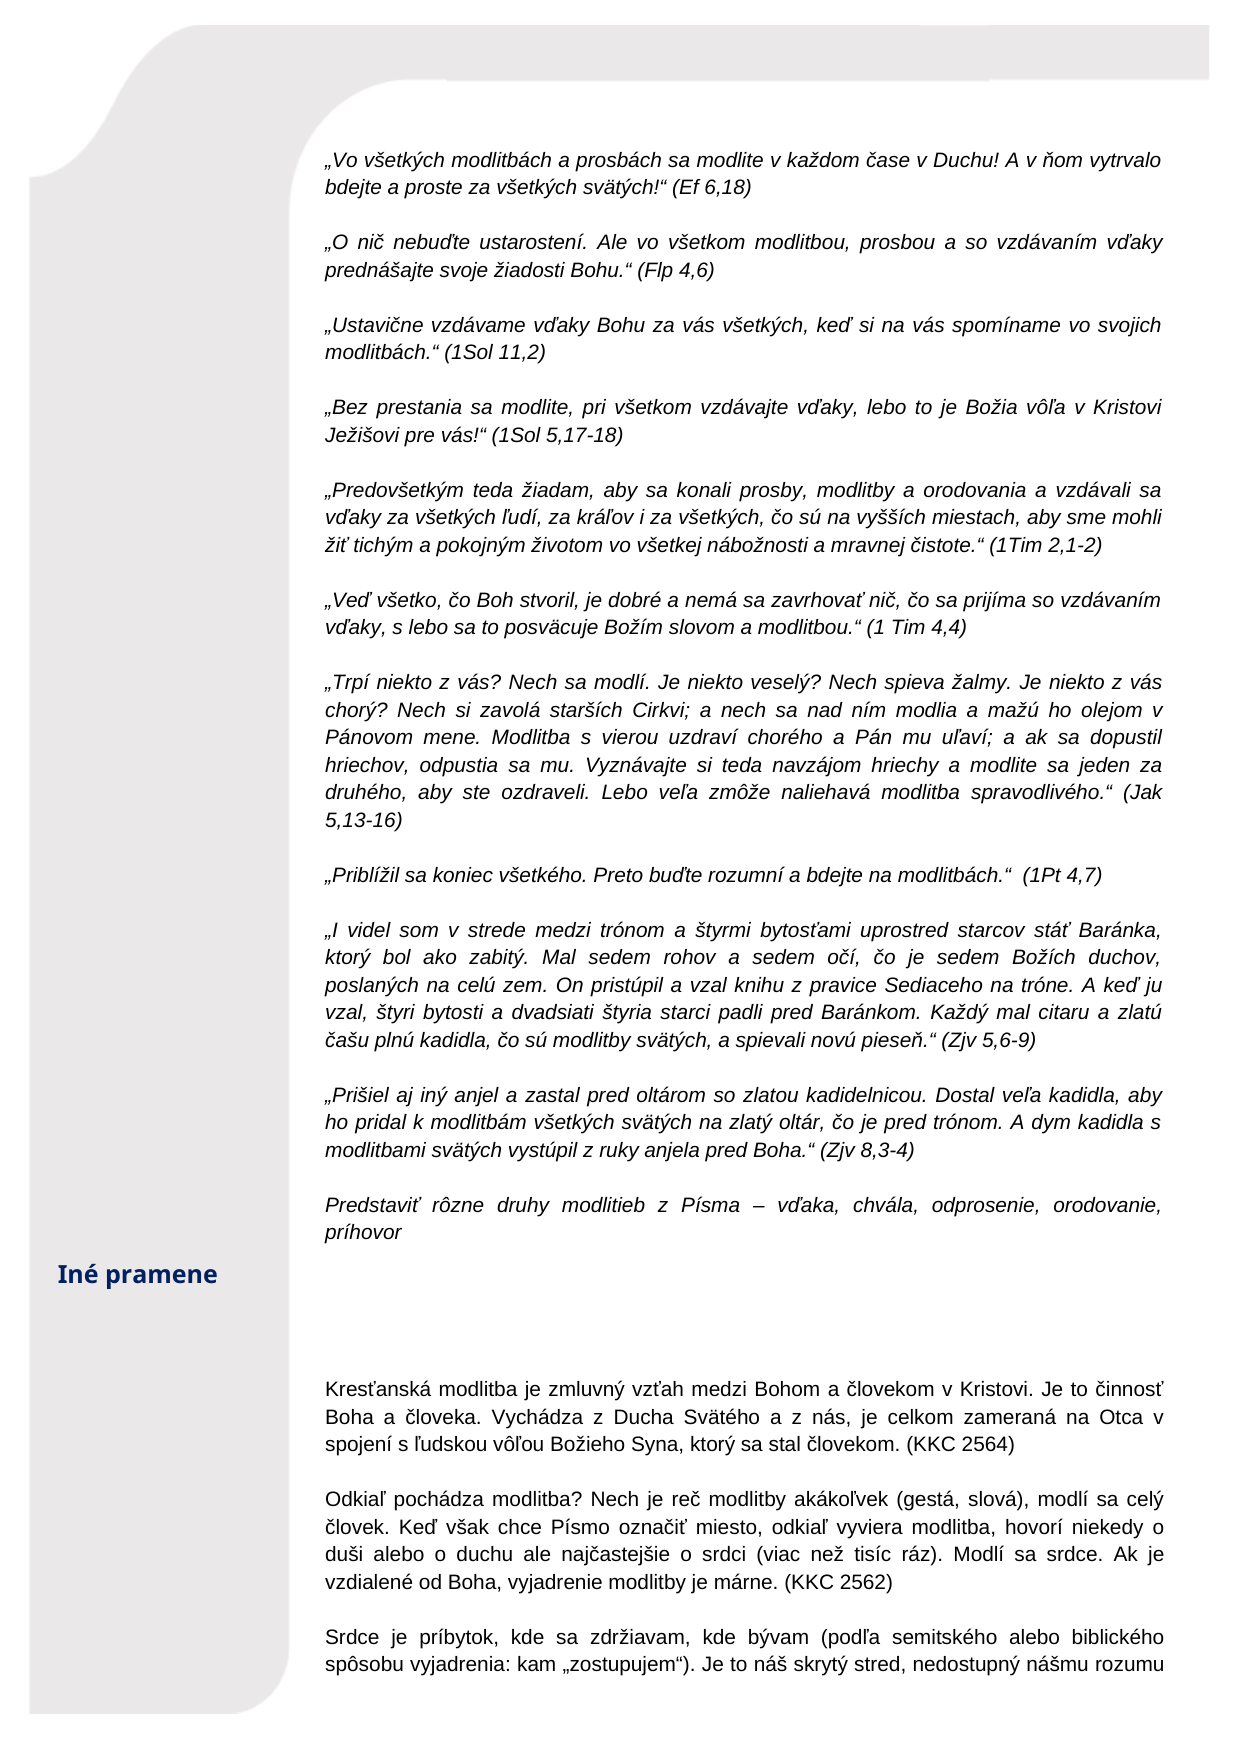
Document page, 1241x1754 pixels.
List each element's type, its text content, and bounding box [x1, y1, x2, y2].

text Kresťanská modlitba je zmluvný vzťah medzi Bohom a človekom v Kristovi. Je to činnosť Boha a človeka. Vychádza z Ducha Svätého a z nás, je celkom zameraná na Otca v spojení s ľudskou vôľou Božieho Syna, ktorý sa stal človekom. (KKC 2564) [325, 1377, 1165, 1456]
text „Priblížil sa koniec všetkého. Preto buďte rozumní a bdejte na modlitbách.“ (1Pt 4,7) [325, 863, 1165, 887]
text Predstaviť rôzne druhy modlitieb z Písma – vďaka, chvála, odprosenie, orodovanie, príhovor [325, 1193, 1165, 1244]
text „Trpí niekto z vás? Nech sa modlí. Je niekto veselý? Nech spieva žalmy. Je niekto z vás chorý? Nech si zavolá starších Cirkvi; a nech sa nad ním modlia a mažú ho olejom v Pánovom mene. Modlitba s vierou uzdraví chorého a Pán mu uľaví; a ak sa dopustil hriechov, odpustia sa mu. Vyznávajte si teda navzájom hriechy a modlite sa jeden za druhého, aby ste ozdraveli. Lebo veľa zmôže naliehavá modlitba spravodlivého.“ (Jak 5,13-16) [325, 670, 1165, 832]
text „I videl som v strede medzi trónom a štyrmi bytosťami uprostred starcov stáť Baránka, ktorý bol ako zabitý. Mal sedem rohov a sedem očí, čo je sedem Božích duchov, poslaných na celú zem. On pristúpil a vzal knihu z pravice Sediaceho na tróne. A keď ju vzal, štyri bytosti a dvadsiati štyria starci padli pred Baránkom. Každý mal citaru a zlatú čašu plnú kadidla, čo sú modlitby svätých, a spievali novú pieseň.“ (Zjv 5,6-9) [325, 918, 1165, 1052]
text Odkiaľ pochádza modlitba? Nech je reč modlitby akákoľvek (gestá, slová), modlí sa celý človek. Keď však chce Písmo označiť miesto, odkiaľ vyviera modlitba, hovorí niekedy o duši alebo o duchu ale najčastejšie o srdci (viac než tisíc ráz). Modlí sa srdce. Ak je vzdialené od Boha, vyjadrenie modlitby je márne. (KKC 2562) [325, 1487, 1165, 1593]
text „Veď všetko, čo Boh stvoril, je dobré a nemá sa zavrhovať nič, čo sa prijíma so vzdávaním vďaky, s lebo sa to posväcuje Božím slovom a modlitbou.“ (1 Tim 4,4) [325, 588, 1165, 639]
text „Ustavične vzdávame vďaky Bohu za vás všetkých, keď si na vás spomíname vo svojich modlitbách.“ (1Sol 11,2) [325, 313, 1165, 364]
text „Vo všetkých modlitbách a prosbách sa modlite v každom čase v Duchu! A v ňom vytrvalo bdejte a proste za všetkých svätých!“ (Ef 6,18) [325, 148, 1165, 199]
text „Bez prestania sa modlite, pri všetkom vzdávajte vďaky, lebo to je Božia vôľa v Kristovi Ježišovi pre vás!“ (1Sol 5,17-18) [325, 395, 1165, 447]
text „Prišiel aj iný anjel a zastal pred oltárom so zlatou kadidelnicou. Dostal veľa kadidla, aby ho pridal k modlitbám všetkých svätých na zlatý oltár, čo je pred trónom. A dym kadidla s modlitbami svätých vystúpil z ruky anjela pred Boha.“ (Zjv 8,3-4) [325, 1083, 1165, 1162]
text „O nič nebuďte ustarostení. Ale vo všetkom modlitbou, prosbou a so vzdávaním vďaky prednášajte svoje žiadosti Bohu.“ (Flp 4,6) [325, 230, 1165, 282]
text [325, 1624, 1165, 1676]
text „Predovšetkým teda žiadam, aby sa konali prosby, modlitby a orodovania a vzdávali sa vďaky za všetkých ľudí, za kráľov i za všetkých, čo sú na vyšších miestach, aby sme mohli žiť tichým a pokojným životom vo všetkej nábožnosti a mravnej čistote.“ (1Tim 2,1-2) [325, 478, 1165, 557]
picture [29, 25, 1210, 1714]
